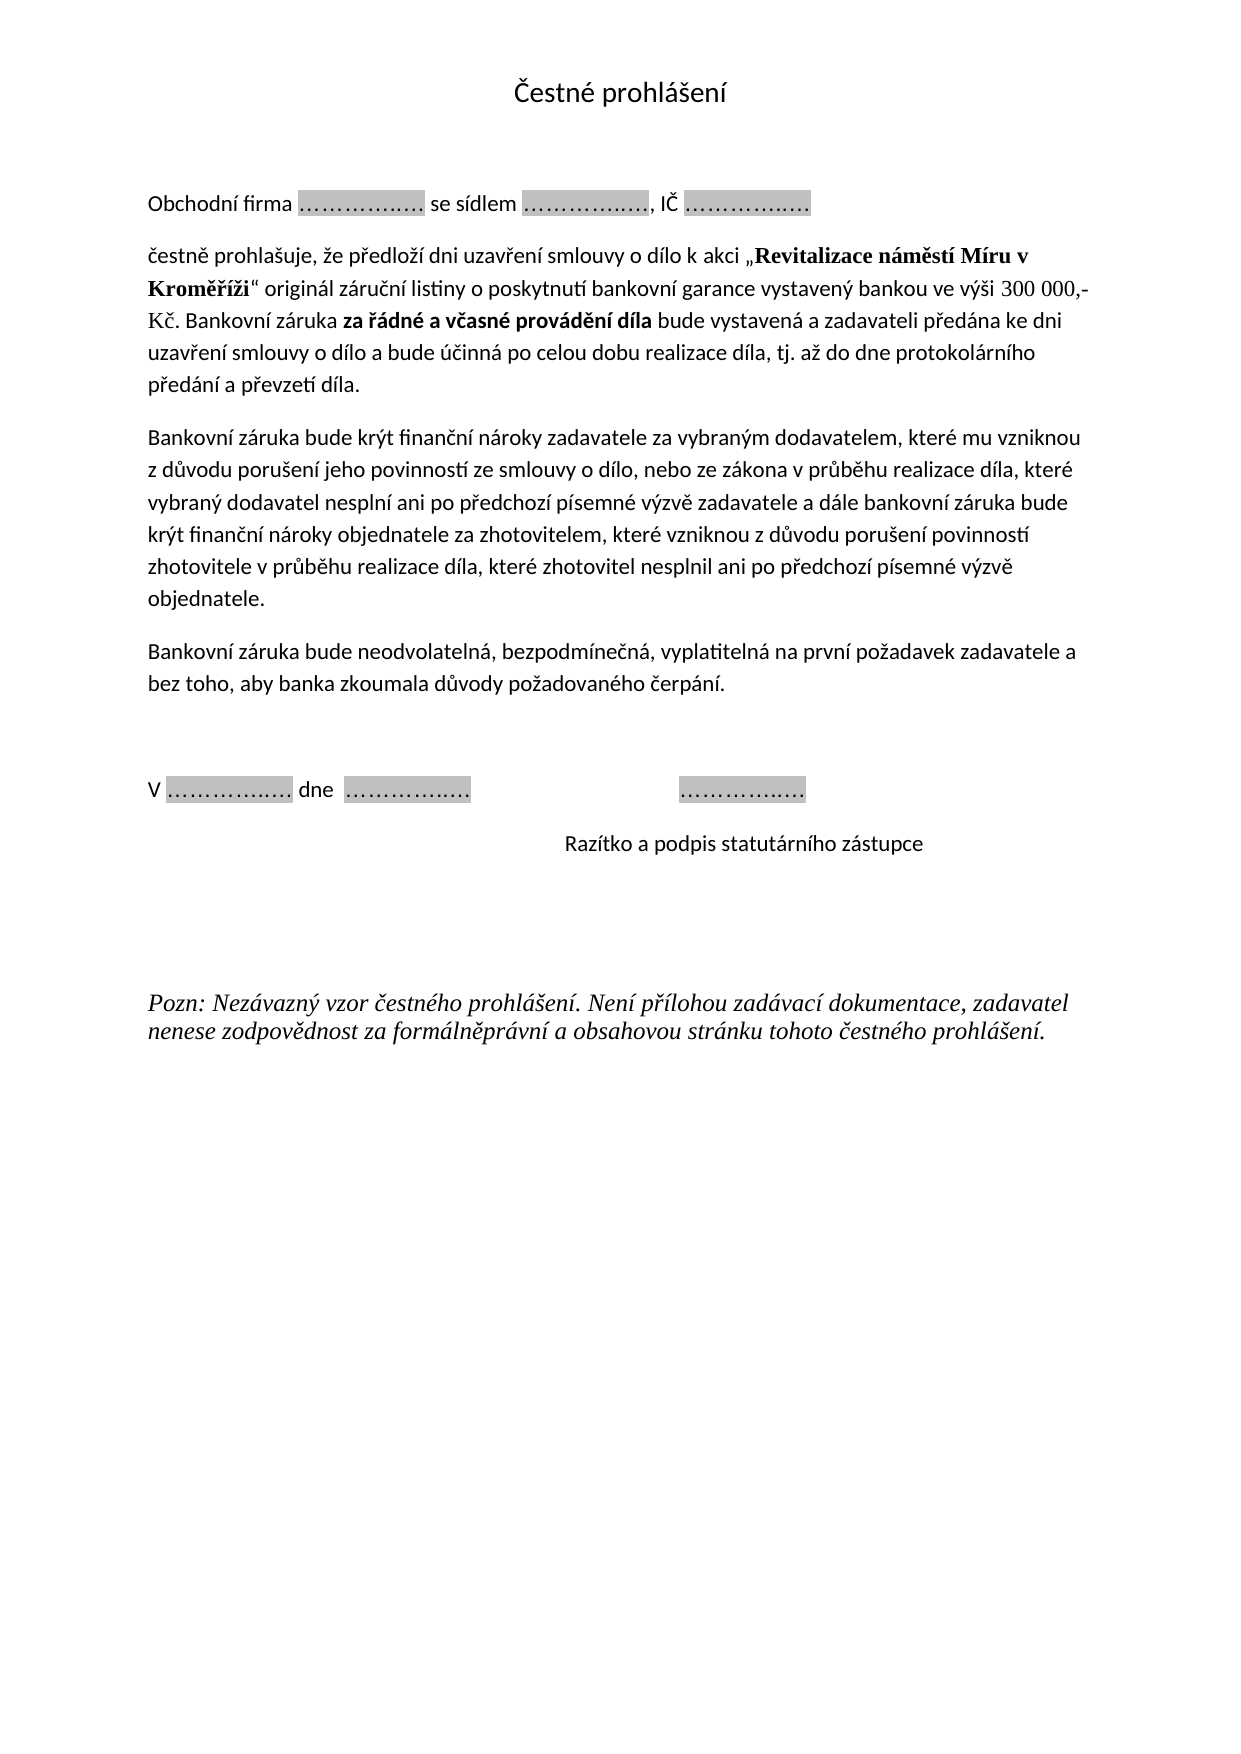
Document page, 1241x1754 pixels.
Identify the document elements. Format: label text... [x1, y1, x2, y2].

text Razítko a podpis statutárního zástupce [148, 829, 1093, 857]
text čestně prohlašuje, že předloží dni uzavření smlouvy o dílo k akci „Revitalizace náměstí Míru v Kroměříži“ originál záruční listiny o poskytnutí bankovní garance vystavený bankou ve výši 300 000,- Kč. Bankovní záruka za řádné a včasné provádění díla bude vystavená a zadavateli předána ke dni uzavření smlouvy o dílo a bude účinná po celou dobu realizace díla, tj. až do dne protokolárního předání a převzetí díla. [148, 242, 1093, 398]
text V …………..… dne …………..… …………..… [148, 776, 1093, 804]
text Čestné prohlášení [148, 74, 1093, 109]
text Bankovní záruka bude krýt finanční nároky zadavatele za vybraným dodavatelem, které mu vzniknou z důvodu porušení jeho povinností ze smlouvy o dílo, nebo ze zákona v průběhu realizace díla, které vybraný dodavatel nesplní ani po předchozí písemné výzvě zadavatele a dále bankovní záruka bude krýt finanční nároky objednatele za zhotovitelem, které vzniknou z důvodu porušení povinností zhotovitele v průběhu realizace díla, které zhotovitel nesplnil ani po předchozí písemné výzvě objednatele. [148, 423, 1093, 612]
text Obchodní firma …………..… se sídlem …………..…, IČ …………..… [148, 189, 1093, 217]
text Bankovní záruka bude neodvolatelná, bezpodmínečná, vyplatitelná na první požadavek zadavatele a bez toho, aby banka zkoumala důvody požadovaného čerpání. [148, 637, 1093, 698]
text Pozn: Nezávazný vzor čestného prohlášení. Není přílohou zadávací dokumentace, zadavatel nenese zodpovědnost za formálněprávní a obsahovou stránku tohoto čestného prohlášení. [148, 988, 1093, 1045]
